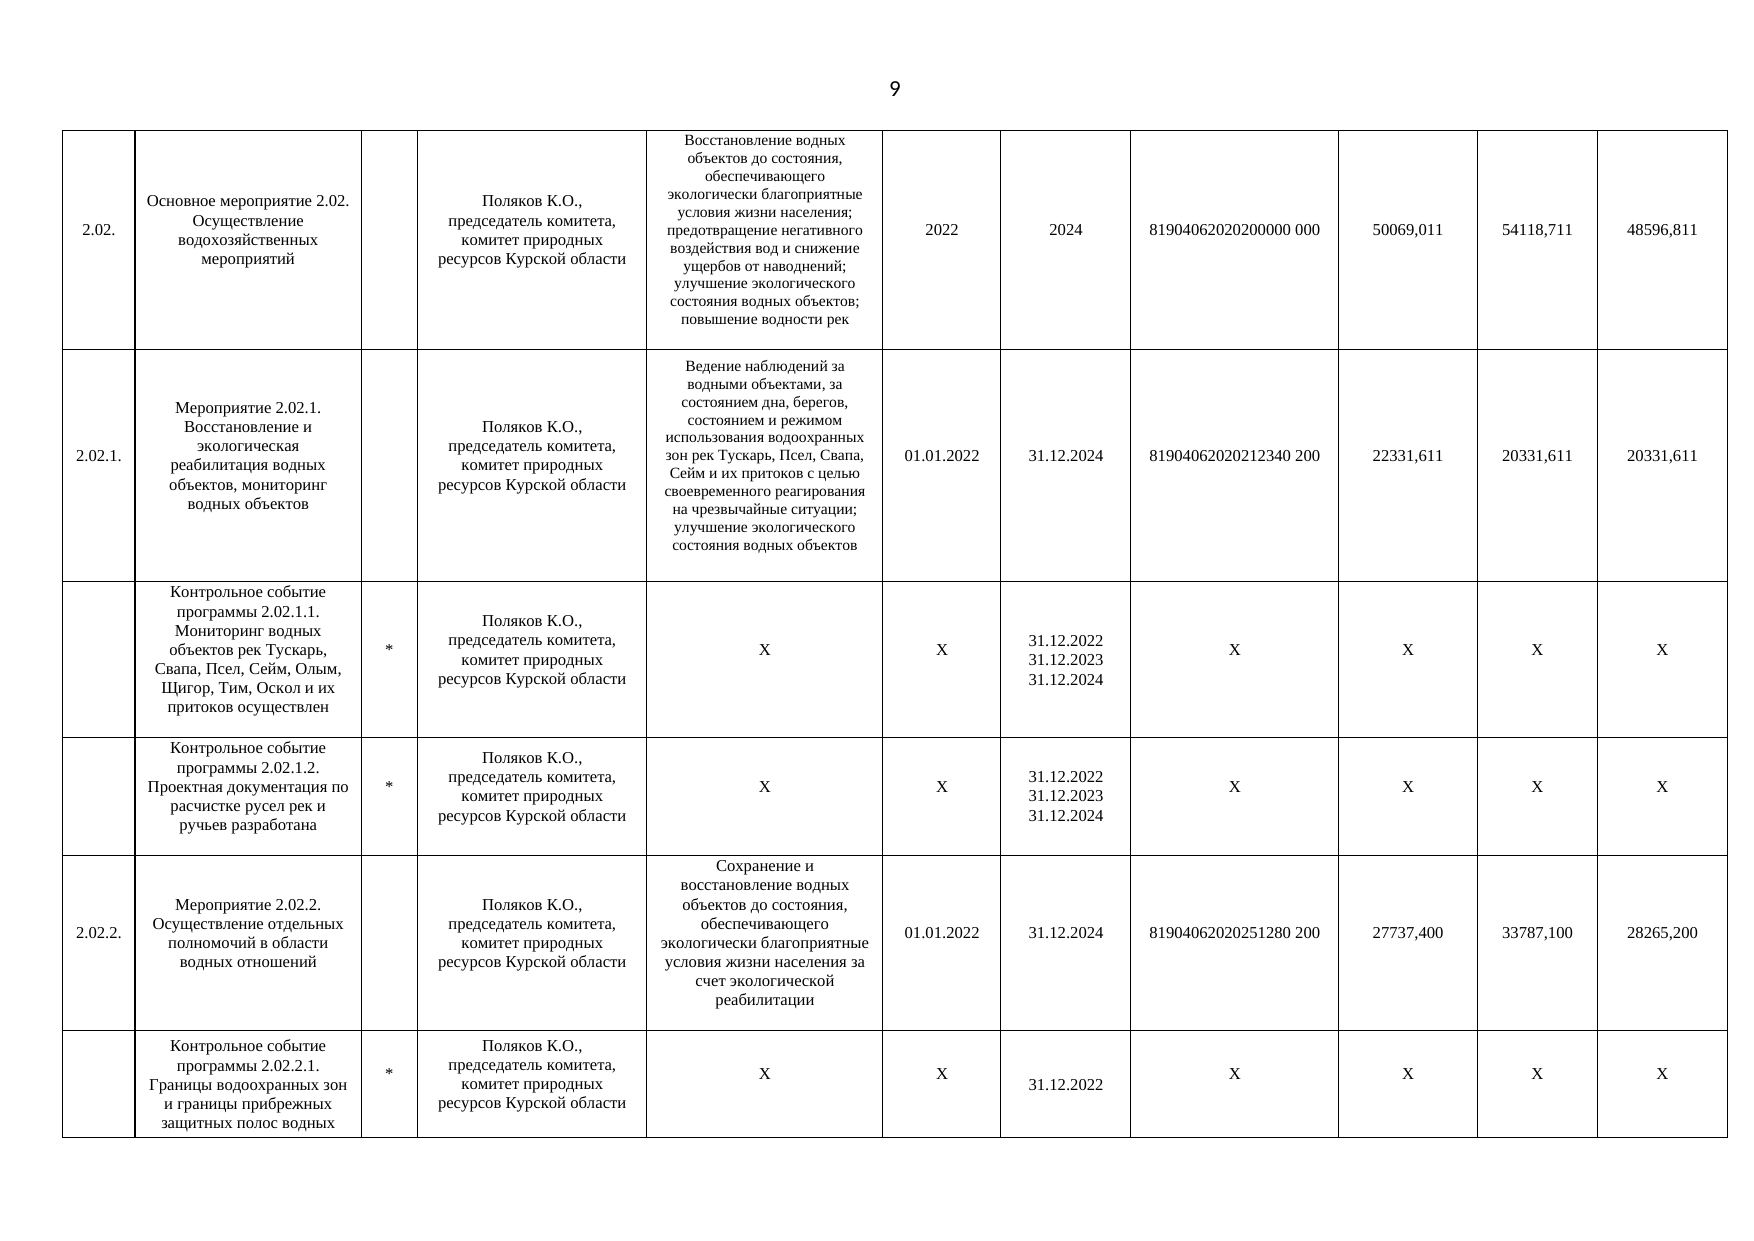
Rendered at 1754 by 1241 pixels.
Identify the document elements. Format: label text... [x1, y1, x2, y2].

table_cell Мероприятие 2.02.1. Восстановление и экологическая реабилитация водных объектов, мониторинг водных объектов [136, 350, 361, 581]
table_cell 28265,200 [1598, 856, 1727, 1030]
table_cell 33787,100 [1478, 856, 1597, 1030]
table_cell Х [1478, 738, 1597, 855]
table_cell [418, 131, 646, 349]
table_cell Х [1131, 738, 1338, 855]
table_cell Контрольное событие программы 2.02.1.2. Проектная документация по расчистке русел рек и ручьев разработана [136, 738, 361, 855]
table_cell 31.12.2022 31.12.2023 31.12.2024 [1001, 738, 1130, 855]
table_cell Х [1339, 1031, 1477, 1137]
table_cell Х [647, 1031, 882, 1137]
table_cell 01.01.2022 [883, 856, 1000, 1030]
table_cell 31.12.2022 31.12.2023 31.12.2024 [1001, 582, 1130, 737]
table_cell Х [1131, 1031, 1338, 1137]
table_cell Х [1131, 582, 1338, 737]
table_cell [63, 1031, 134, 1137]
table_cell 2024 [1001, 131, 1130, 349]
table_cell [362, 350, 417, 581]
table_cell Поляков К.О., председатель комитета, комитет природных ресурсов Курской области [418, 738, 646, 855]
table_cell * [362, 1031, 417, 1137]
table_cell Мероприятие 2.02.2. Осуществление отдельных полномочий в области водных отношений [136, 856, 361, 1030]
table_cell 81904062020212340 200 [1131, 350, 1338, 581]
table_cell [63, 582, 134, 737]
table_cell 81904062020251280 200 [1131, 856, 1338, 1030]
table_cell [418, 1031, 646, 1137]
table_cell 2.02.2. [63, 856, 134, 1030]
table_cell 27737,400 [1339, 856, 1477, 1030]
table_cell 48596,811 [1598, 131, 1727, 349]
table_cell Х [883, 738, 1000, 855]
table_cell Х [1598, 582, 1727, 737]
table_cell Х [1598, 1031, 1727, 1137]
table_cell 54118,711 [1478, 131, 1597, 349]
table_cell Поляков К.О., председатель комитета, комитет природных ресурсов Курской области [418, 350, 646, 581]
table_cell 22331,611 [1339, 350, 1477, 581]
table_cell Восстановление водных объектов до состояния, обеспечивающего экологически благоприятные условия жизни населения; предотвращение негативного воздействия вод и снижение ущербов от наводнений; улучшение экологического состояния водных объектов; повышение водности рек [647, 131, 882, 349]
table_cell Х [1478, 582, 1597, 737]
table_cell Х [883, 1031, 1000, 1137]
table_cell 2.02. [63, 131, 134, 349]
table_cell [136, 1031, 361, 1137]
table_cell 31.12.2022 [1001, 1031, 1130, 1137]
table_cell Х [1339, 738, 1477, 855]
table_cell Основное мероприятие 2.02. Осуществление водохозяйственных мероприятий [136, 131, 361, 349]
table_cell Ведение наблюдений за водными объектами, за состоянием дна, берегов, состоянием и режимом использования водоохранных зон рек Тускарь, Псел, Свапа, Сейм и их притоков с целью своевременного реагирования на чрезвычайные ситуации; улучшение экологического состояния водных объектов [647, 350, 882, 581]
table_cell Контрольное событие программы 2.02.1.1. Мониторинг водных объектов рек Тускарь, Свапа, Псел, Сейм, Олым, Щигор, Тим, Оскол и их притоков осуществлен [136, 582, 361, 737]
table_cell 31.12.2024 [1001, 856, 1130, 1030]
table_cell 20331,611 [1598, 350, 1727, 581]
table_cell Х [1339, 582, 1477, 737]
table_cell 81904062020200000 000 [1131, 131, 1338, 349]
table_cell * [362, 738, 417, 855]
table_cell Сохранение и восстановление водных объектов до состояния, обеспечивающего экологически благоприятные условия жизни населения за счет экологической реабилитации [647, 856, 882, 1030]
table_cell Поляков К.О., председатель комитета, комитет природных ресурсов Курской области [418, 856, 646, 1030]
table_cell Х [647, 582, 882, 737]
table_cell 31.12.2024 [1001, 350, 1130, 581]
table_cell Поляков К.О., председатель комитета, комитет природных ресурсов Курской области [418, 582, 646, 737]
table_cell [362, 131, 417, 349]
table_cell 20331,611 [1478, 350, 1597, 581]
table_cell Х [647, 738, 882, 855]
table_cell Х [883, 582, 1000, 737]
table_cell 2.02.1. [63, 350, 134, 581]
table_cell Х [1478, 1031, 1597, 1137]
table_cell 01.01.2022 [883, 350, 1000, 581]
table_cell * [362, 582, 417, 737]
table_cell [63, 738, 134, 855]
table_cell Х [1598, 738, 1727, 855]
table_cell 2022 [883, 131, 1000, 349]
table_cell [362, 856, 417, 1030]
table_cell 50069,011 [1339, 131, 1477, 349]
